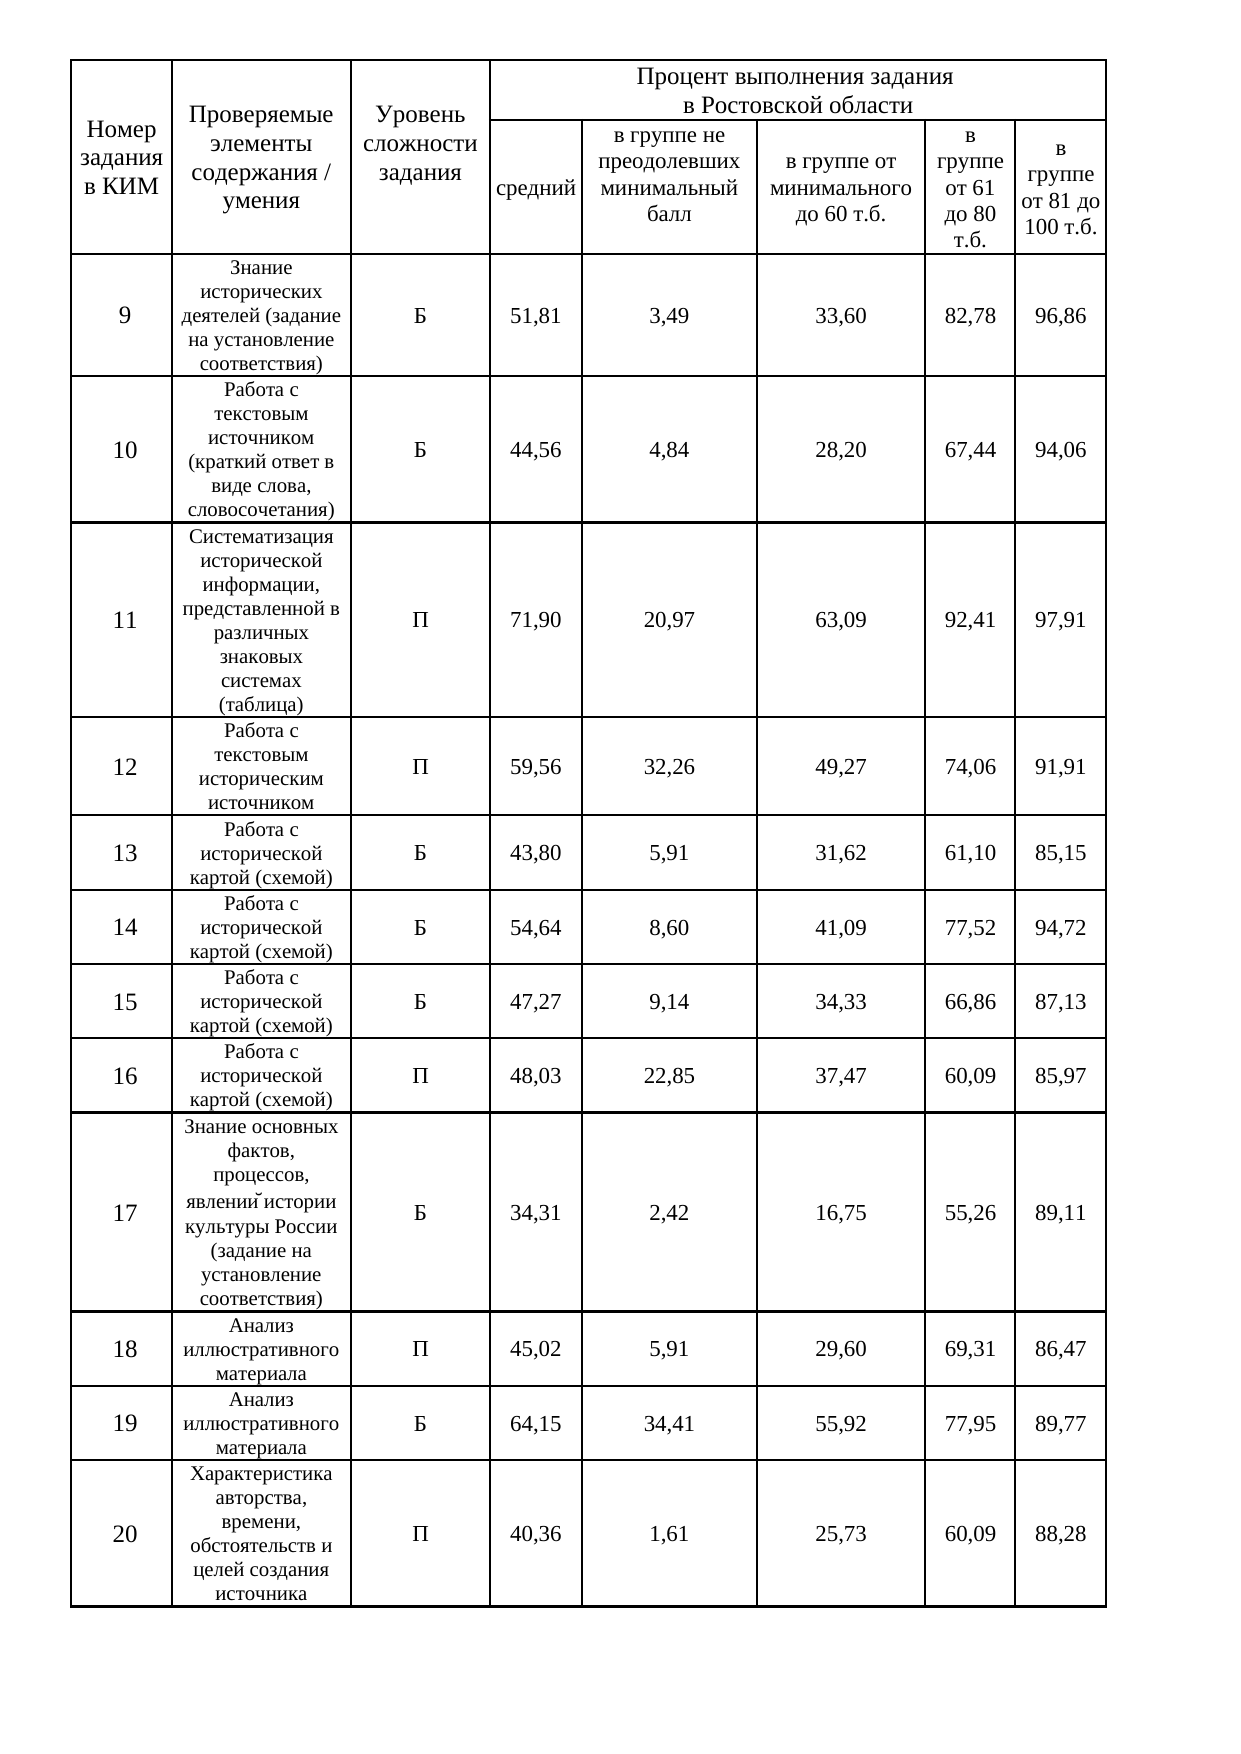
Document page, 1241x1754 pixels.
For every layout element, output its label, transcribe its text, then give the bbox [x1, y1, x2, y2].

table_cell 86,47 [1016, 1313, 1105, 1385]
table_cell 18 [72, 1313, 171, 1385]
table_cell 31,62 [758, 816, 924, 889]
table_cell 91,91 [1016, 718, 1105, 814]
table_cell 85,97 [1016, 1039, 1105, 1111]
table_cell 89,11 [1016, 1114, 1105, 1310]
table_cell 11 [72, 524, 171, 716]
table_cell Работа с исторической картой (схемой) [173, 816, 350, 889]
table_cell в группе от 81 до 100 т.б. [1016, 121, 1105, 253]
table_header Проверяемые элементы содержания / умения [173, 61, 350, 253]
table_cell 40,36 [491, 1461, 581, 1605]
table_cell Б [352, 965, 489, 1037]
table_cell 29,60 [758, 1313, 924, 1385]
table_cell 55,92 [758, 1387, 924, 1459]
table_cell 45,02 [491, 1313, 581, 1385]
table_cell в группе от минимального до 60 т.б. [758, 121, 924, 253]
table_cell Работа с исторической картой (схемой) [173, 1039, 350, 1111]
table_cell Б [352, 255, 489, 375]
table_cell 92,41 [926, 524, 1014, 716]
table_cell 17 [72, 1114, 171, 1310]
table_cell 64,15 [491, 1387, 581, 1459]
table_cell 20 [72, 1461, 171, 1605]
table_cell Знание исторических деятелей (задание на установление соответствия) [173, 255, 350, 375]
table_cell 66,86 [926, 965, 1014, 1037]
table_cell П [352, 524, 489, 716]
table_cell 1,61 [583, 1461, 756, 1605]
table_cell 9,14 [583, 965, 756, 1037]
table_cell Б [352, 1114, 489, 1310]
table_cell 89,77 [1016, 1387, 1105, 1459]
table_cell 88,28 [1016, 1461, 1105, 1605]
table_cell Б [352, 1387, 489, 1459]
table_cell Б [352, 377, 489, 521]
table_cell 48,03 [491, 1039, 581, 1111]
table_cell 69,31 [926, 1313, 1014, 1385]
table_cell 28,20 [758, 377, 924, 521]
table_header Номер задания в КИМ [72, 61, 171, 253]
table_cell 5,91 [583, 816, 756, 889]
table_cell Работа с исторической картой (схемой) [173, 891, 350, 963]
table_cell 54,64 [491, 891, 581, 963]
table_cell 34,33 [758, 965, 924, 1037]
table_cell Анализ иллюстративного материала [173, 1313, 350, 1385]
table_cell 94,06 [1016, 377, 1105, 521]
table_cell 22,85 [583, 1039, 756, 1111]
table_cell 49,27 [758, 718, 924, 814]
table_cell 77,52 [926, 891, 1014, 963]
table_cell 85,15 [1016, 816, 1105, 889]
table_cell Работа с текстовым историческим источником [173, 718, 350, 814]
table_cell в группе от 61 до 80 т.б. [926, 121, 1014, 253]
table_cell 34,31 [491, 1114, 581, 1310]
table_cell 10 [72, 377, 171, 521]
table_cell 87,13 [1016, 965, 1105, 1037]
table_cell 63,09 [758, 524, 924, 716]
table_cell П [352, 1461, 489, 1605]
table_cell 14 [72, 891, 171, 963]
table_cell 34,41 [583, 1387, 756, 1459]
table_cell 44,56 [491, 377, 581, 521]
table_cell 94,72 [1016, 891, 1105, 963]
table_cell 9 [72, 255, 171, 375]
table_cell 77,95 [926, 1387, 1014, 1459]
table_cell Систематизация исторической информации, представленной в различных знаковых системах (таблица) [173, 524, 350, 716]
table_cell 67,44 [926, 377, 1014, 521]
table_cell П [352, 718, 489, 814]
table_cell Работа с исторической картой (схемой) [173, 965, 350, 1037]
table_cell 32,26 [583, 718, 756, 814]
table_header Уровень сложности задания [352, 61, 489, 253]
table_cell 51,81 [491, 255, 581, 375]
table_cell 33,60 [758, 255, 924, 375]
table_cell 60,09 [926, 1039, 1014, 1111]
table_cell 5,91 [583, 1313, 756, 1385]
table_cell 97,91 [1016, 524, 1105, 716]
table_cell 20,97 [583, 524, 756, 716]
table_cell Работа с текстовым источником (краткий ответ в виде слова, словосочетания) [173, 377, 350, 521]
table_cell 2,42 [583, 1114, 756, 1310]
table_cell 13 [72, 816, 171, 889]
table_cell Знание основных фактов, процессов, явлений истории культуры России (задание на установление соответствия) [173, 1114, 350, 1310]
table_cell Б [352, 891, 489, 963]
table_cell 16 [72, 1039, 171, 1111]
table_cell 19 [72, 1387, 171, 1459]
table_cell П [352, 1313, 489, 1385]
table_cell средний [491, 121, 581, 253]
table_cell 47,27 [491, 965, 581, 1037]
table_cell Характеристика авторства, времени, обстоятельств и целей создания источника [173, 1461, 350, 1605]
table_cell 74,06 [926, 718, 1014, 814]
table_cell в группе не преодолевших минимальный балл [583, 121, 756, 253]
table_cell 61,10 [926, 816, 1014, 889]
table_cell 43,80 [491, 816, 581, 889]
table_cell П [352, 1039, 489, 1111]
table_cell 60,09 [926, 1461, 1014, 1605]
table_cell 3,49 [583, 255, 756, 375]
table_cell 15 [72, 965, 171, 1037]
table_cell 12 [72, 718, 171, 814]
table_cell 37,47 [758, 1039, 924, 1111]
table_cell 16,75 [758, 1114, 924, 1310]
table_header Процент выполнения задания в Ростовской области [491, 61, 1105, 119]
table_cell 4,84 [583, 377, 756, 521]
table_cell 82,78 [926, 255, 1014, 375]
table_cell 8,60 [583, 891, 756, 963]
table_cell Б [352, 816, 489, 889]
table_cell 71,90 [491, 524, 581, 716]
table_cell Анализ иллюстративного материала [173, 1387, 350, 1459]
table_cell 41,09 [758, 891, 924, 963]
table_cell 96,86 [1016, 255, 1105, 375]
table_cell 59,56 [491, 718, 581, 814]
table_cell 25,73 [758, 1461, 924, 1605]
table_cell 55,26 [926, 1114, 1014, 1310]
